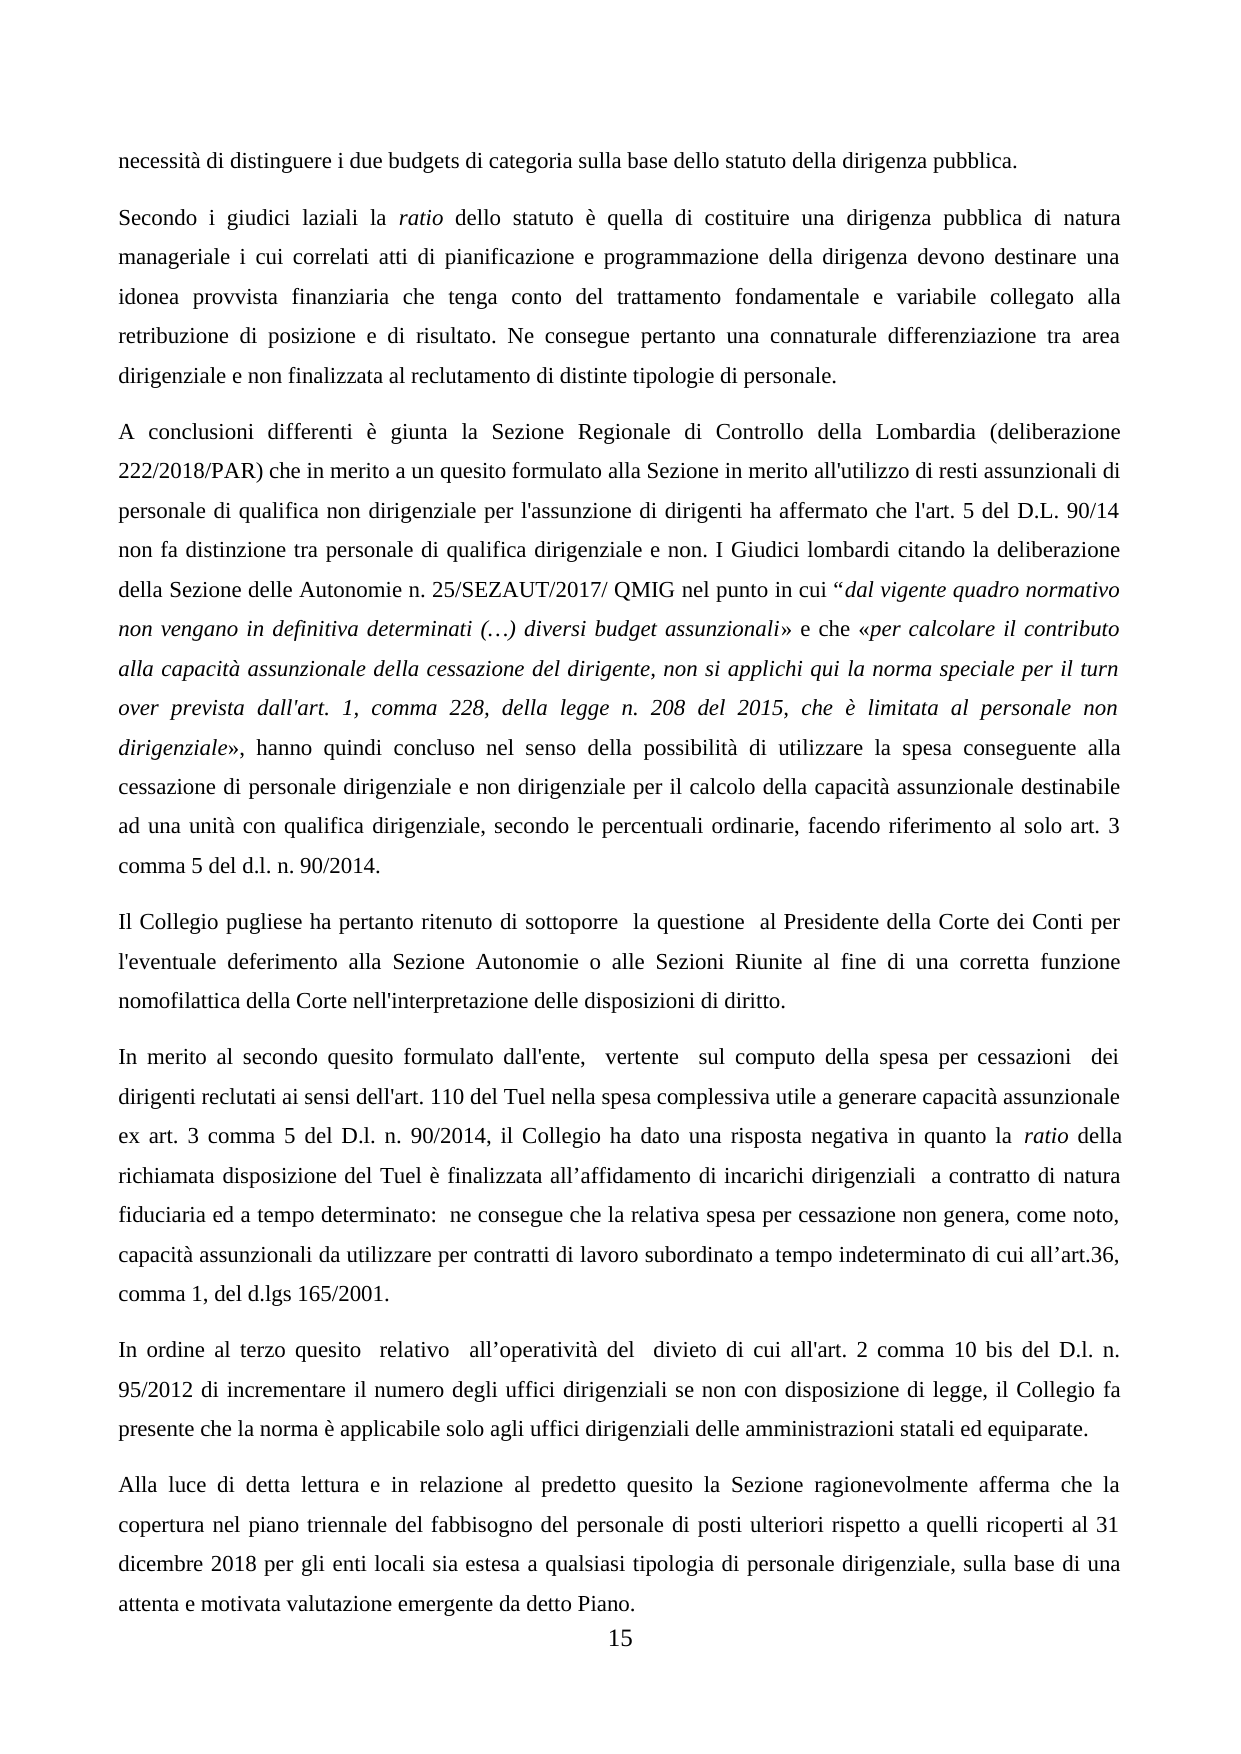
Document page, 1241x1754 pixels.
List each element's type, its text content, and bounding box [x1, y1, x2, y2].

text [118, 148, 1122, 174]
text A conclusioni differenti è giunta la Sezione Regionale di Controllo della Lombardia (deliberazione 222/2018/PAR) che in merito a un quesito formulato alla Sezione in merito all'utilizzo di resti assunzionali di personale di qualifica non dirigenziale per l'assunzione di dirigenti ha affermato che l'art. 5 del D.L. 90/14 non fa distinzione tra personale di qualifica dirigenziale e non. I Giudici lombardi citando la deliberazione della Sezione delle Autonomie n. 25/SEZAUT/2017/ QMIG nel punto in cui “dal vigente quadro normativo non vengano in definitiva determinati (…) diversi budget assunzionali» e che «per calcolare il contributo alla capacità assunzionale della cessazione del dirigente, non si applichi qui la norma speciale per il turn over prevista dall'art. 1, comma 228, della legge n. 208 del 2015, che è limitata al personale non dirigenziale», hanno quindi concluso nel senso della possibilità di utilizzare la spesa conseguente alla cessazione di personale dirigenziale e non dirigenziale per il calcolo della capacità assunzionale destinabile ad una unità con qualifica dirigenziale, secondo le percentuali ordinarie, facendo riferimento al solo art. 3 comma 5 del d.l. n. 90/2014. [118, 418, 1122, 878]
text Il Collegio pugliese ha pertanto ritenuto di sottoporre la questione al Presidente della Corte dei Conti per l'eventuale deferimento alla Sezione Autonomie o alle Sezioni Riunite al fine di una corretta funzione nomofilattica della Corte nell'interpretazione delle disposizioni di diritto. [118, 908, 1122, 1013]
text In ordine al terzo quesito relativo all’operatività del divieto di cui all'art. 2 comma 10 bis del D.l. n. 95/2012 di incrementare il numero degli uffici dirigenziali se non con disposizione di legge, il Collegio fa presente che la norma è applicabile solo agli uffici dirigenziali delle amministrazioni statali ed equiparate. [118, 1336, 1122, 1442]
text In merito al secondo quesito formulato dall'ente, vertente sul computo della spesa per cessazioni dei dirigenti reclutati ai sensi dell'art. 110 del Tuel nella spesa complessiva utile a generare capacità assunzionale ex art. 3 comma 5 del D.l. n. 90/2014, il Collegio ha dato una risposta negativa in quanto la ratio della richiamata disposizione del Tuel è finalizzata all’affidamento di incarichi dirigenziali a contratto di natura fiduciaria ed a tempo determinato: ne consegue che la relativa spesa per cessazione non genera, come noto, capacità assunzionali da utilizzare per contratti di lavoro subordinato a tempo indeterminato di cui all’art.36, comma 1, del d.lgs 165/2001. [118, 1043, 1122, 1307]
text Secondo i giudici laziali la ratio dello statuto è quella di costituire una dirigenza pubblica di natura manageriale i cui correlati atti di pianificazione e programmazione della dirigenza devono destinare una idonea provvista finanziaria che tenga conto del trattamento fondamentale e variabile collegato alla retribuzione di posizione e di risultato. Ne consegue pertanto una connaturale differenziazione tra area dirigenziale e non finalizzata al reclutamento di distinte tipologie di personale. [118, 204, 1122, 388]
text Alla luce di detta lettura e in relazione al predetto quesito la Sezione ragionevolmente afferma che la copertura nel piano triennale del fabbisogno del personale di posti ulteriori rispetto a quelli ricoperti al 31 dicembre 2018 per gli enti locali sia estesa a qualsiasi tipologia di personale dirigenziale, sulla base di una attenta e motivata valutazione emergente da detto Piano. [118, 1471, 1122, 1616]
